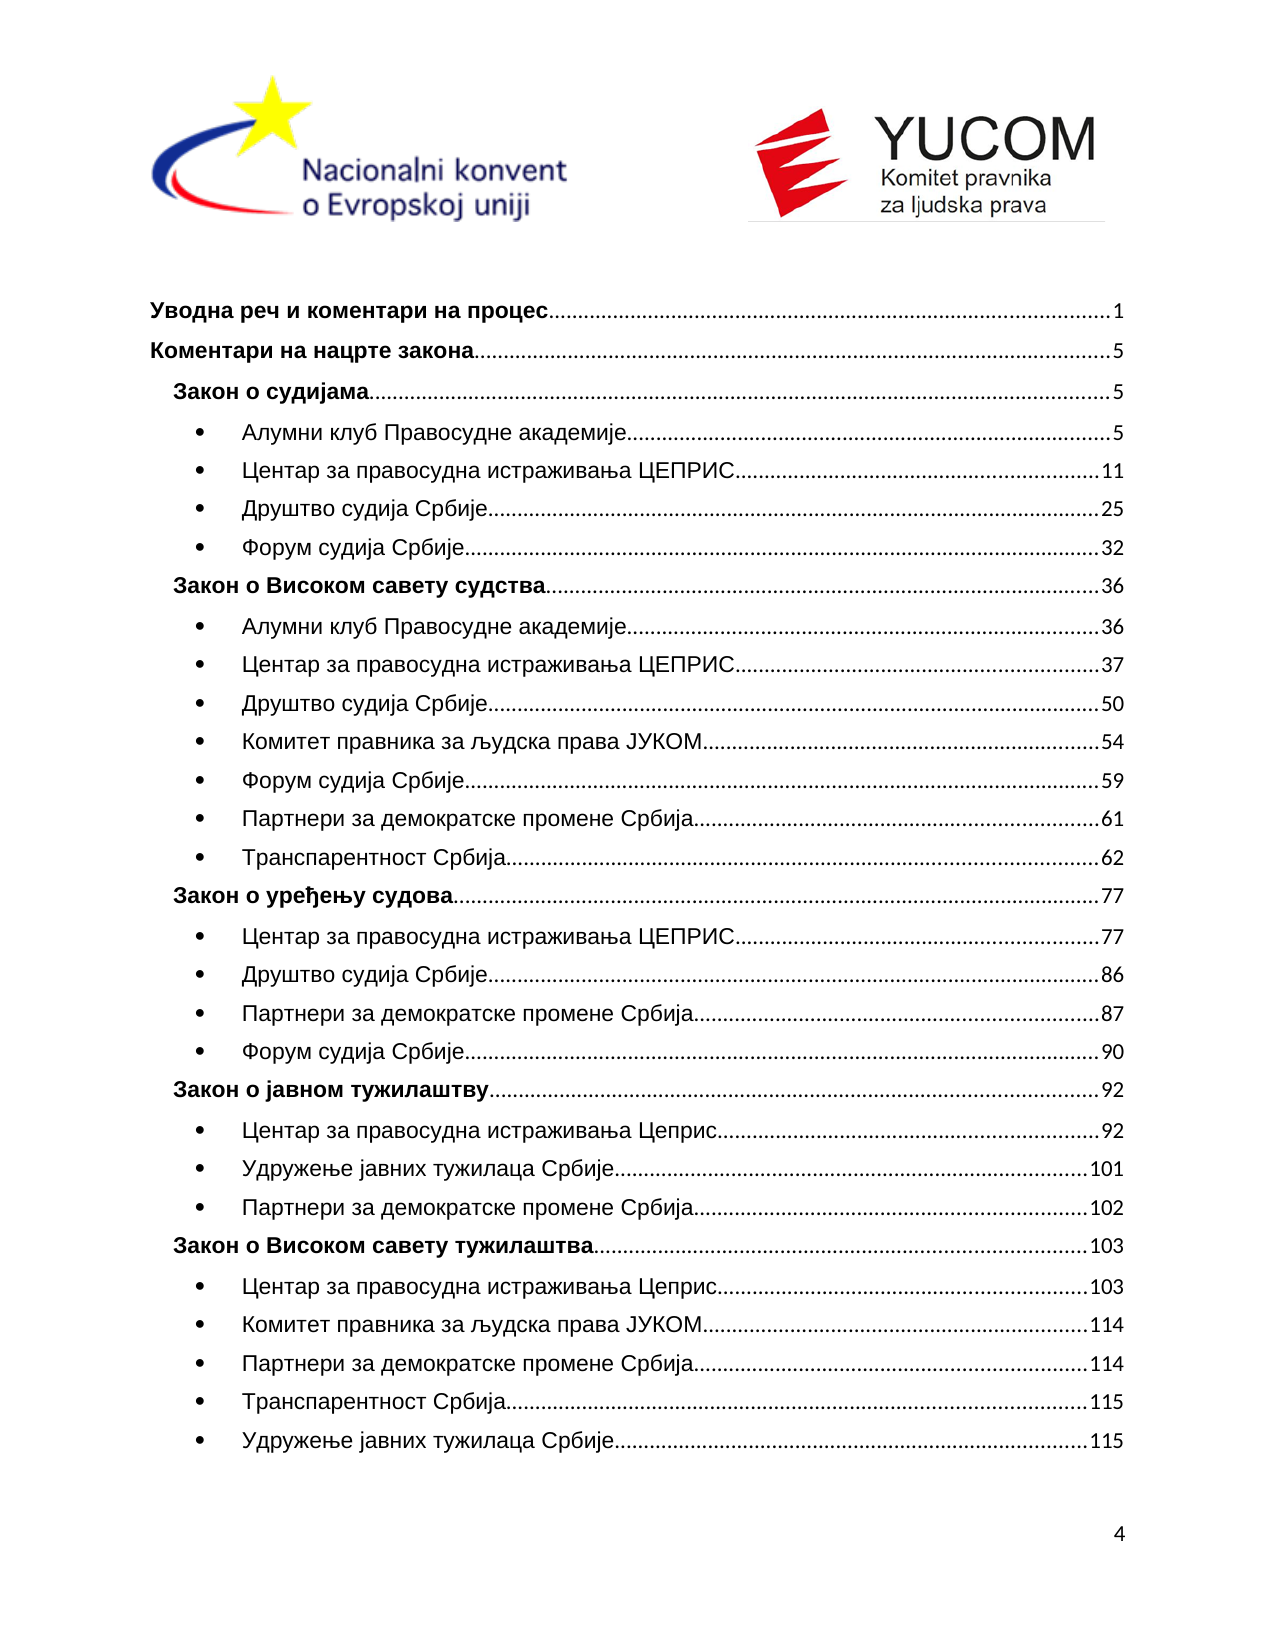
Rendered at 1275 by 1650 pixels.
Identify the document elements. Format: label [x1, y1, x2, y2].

picture [747, 106, 1106, 222]
picture [150, 75, 568, 222]
